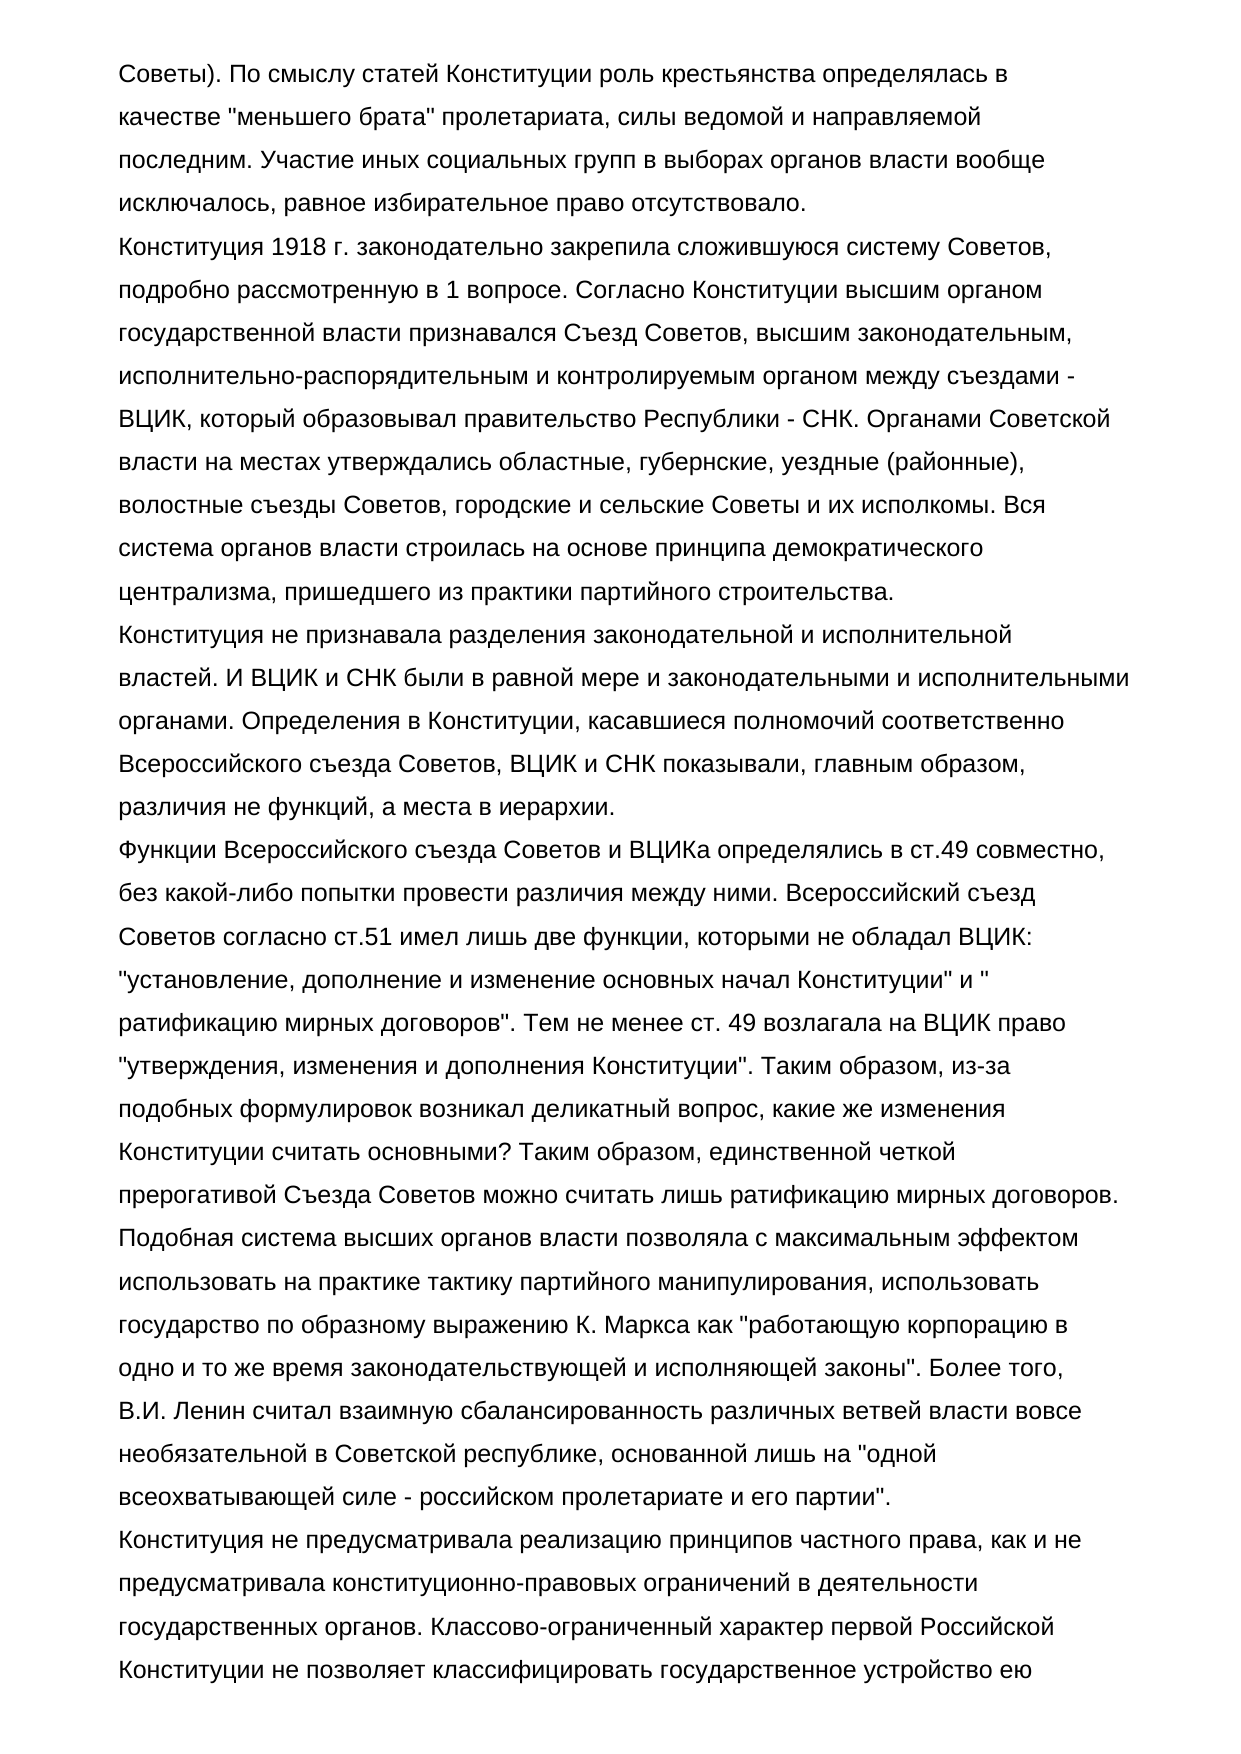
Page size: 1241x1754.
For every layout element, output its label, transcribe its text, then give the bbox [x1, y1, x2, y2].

text власти на местах утверждались областные, губернские, уездные (районные), [118, 447, 1152, 476]
text одно и то же время законодательствующей и исполняющей законы". Более того, [118, 1353, 1152, 1382]
text качестве "меньшего брата" пролетариата, силы ведомой и направляемой [118, 102, 1152, 131]
text прерогативой Съезда Советов можно считать лишь ратификацию мирных договоров. [118, 1180, 1152, 1209]
text "утверждения, изменения и дополнения Конституции". Таким образом, из-за [118, 1051, 1152, 1080]
text ратификацию мирных договоров". Тем не менее ст. 49 возлагала на ВЦИК право [118, 1008, 1152, 1037]
text В.И. Ленин считал взаимную сбалансированность различных ветвей власти вовсе [118, 1396, 1152, 1425]
text без какой-либо попытки провести различия между ними. Всероссийский съезд [118, 878, 1152, 907]
text централизма, пришедшего из практики партийного строительства. [118, 577, 1152, 605]
text использовать на практике тактику партийного манипулирования, использовать [118, 1267, 1152, 1295]
text исключалось, равное избирательное право отсутствовало. [118, 188, 1152, 217]
text исполнительно-распорядительным и контролируемым органом между съездами - [118, 361, 1152, 390]
text Конституция не предусматривала реализацию принципов частного права, как и не [118, 1525, 1152, 1554]
text органами. Определения в Конституции, касавшиеся полномочий соответственно [118, 706, 1152, 735]
text государство по образному выражению К. Маркса как "работающую корпорацию в [118, 1310, 1152, 1338]
text Конституция . законодательно закрепила сложившуюся систему Советов, [118, 232, 1152, 260]
text Конституция не признавала разделения законодательной и исполнительной [118, 620, 1152, 648]
text различия не функций, а места в иерархии. [118, 792, 1152, 821]
text Советов согласно ст.51 имел лишь две функции, которыми не обладал ВЦИК: [118, 922, 1152, 950]
text необязательной в Советской республике, основанной лишь на "одной [118, 1439, 1152, 1468]
text подобных формулировок возникал деликатный вопрос, какие же изменения [118, 1094, 1152, 1123]
text Конституции считать основными? Таким образом, единственной четкой [118, 1137, 1152, 1166]
text последним. Участие иных социальных групп в выборах органов власти вообще [118, 145, 1152, 174]
text Советы). По смыслу статей Конституции роль крестьянства определялась в [118, 59, 1152, 88]
text Подобная система высших органов власти позволяла с максимальным эффектом [118, 1223, 1152, 1252]
text государственной власти признавался Съезд Советов, высшим законодательным, [118, 318, 1152, 347]
text "установление, дополнение и изменение основных начал Конституции" и " [118, 965, 1152, 993]
text предусматривала конституционно-правовых ограничений в деятельности [118, 1568, 1152, 1597]
text властей. И ВЦИК и СНК были в равной мере и законодательными и исполнительными [118, 663, 1152, 692]
text система органов власти строилась на основе принципа демократического [118, 533, 1152, 562]
text волостные съезды Советов, городские и сельские Советы и их исполкомы. Вся [118, 490, 1152, 519]
text государственных органов. Классово-ограниченный характер первой Российской [118, 1612, 1152, 1640]
text Конституции не позволяет классифицировать государственное устройство ею [118, 1655, 1152, 1683]
text Всероссийского съезда Советов, ВЦИК и СНК показывали, главным образом, [118, 749, 1152, 778]
text всеохватывающей силе - российском пролетариате и его партии". [118, 1482, 1152, 1511]
text Функции Всероссийского съезда Советов и ВЦИКа определялись в ст.49 совместно, [118, 835, 1152, 864]
text ВЦИК, который образовывал правительство Республики - СНК. Органами Советской [118, 404, 1152, 433]
text подробно рассмотренную в 1 вопросе. Согласно Конституции высшим органом [118, 275, 1152, 303]
